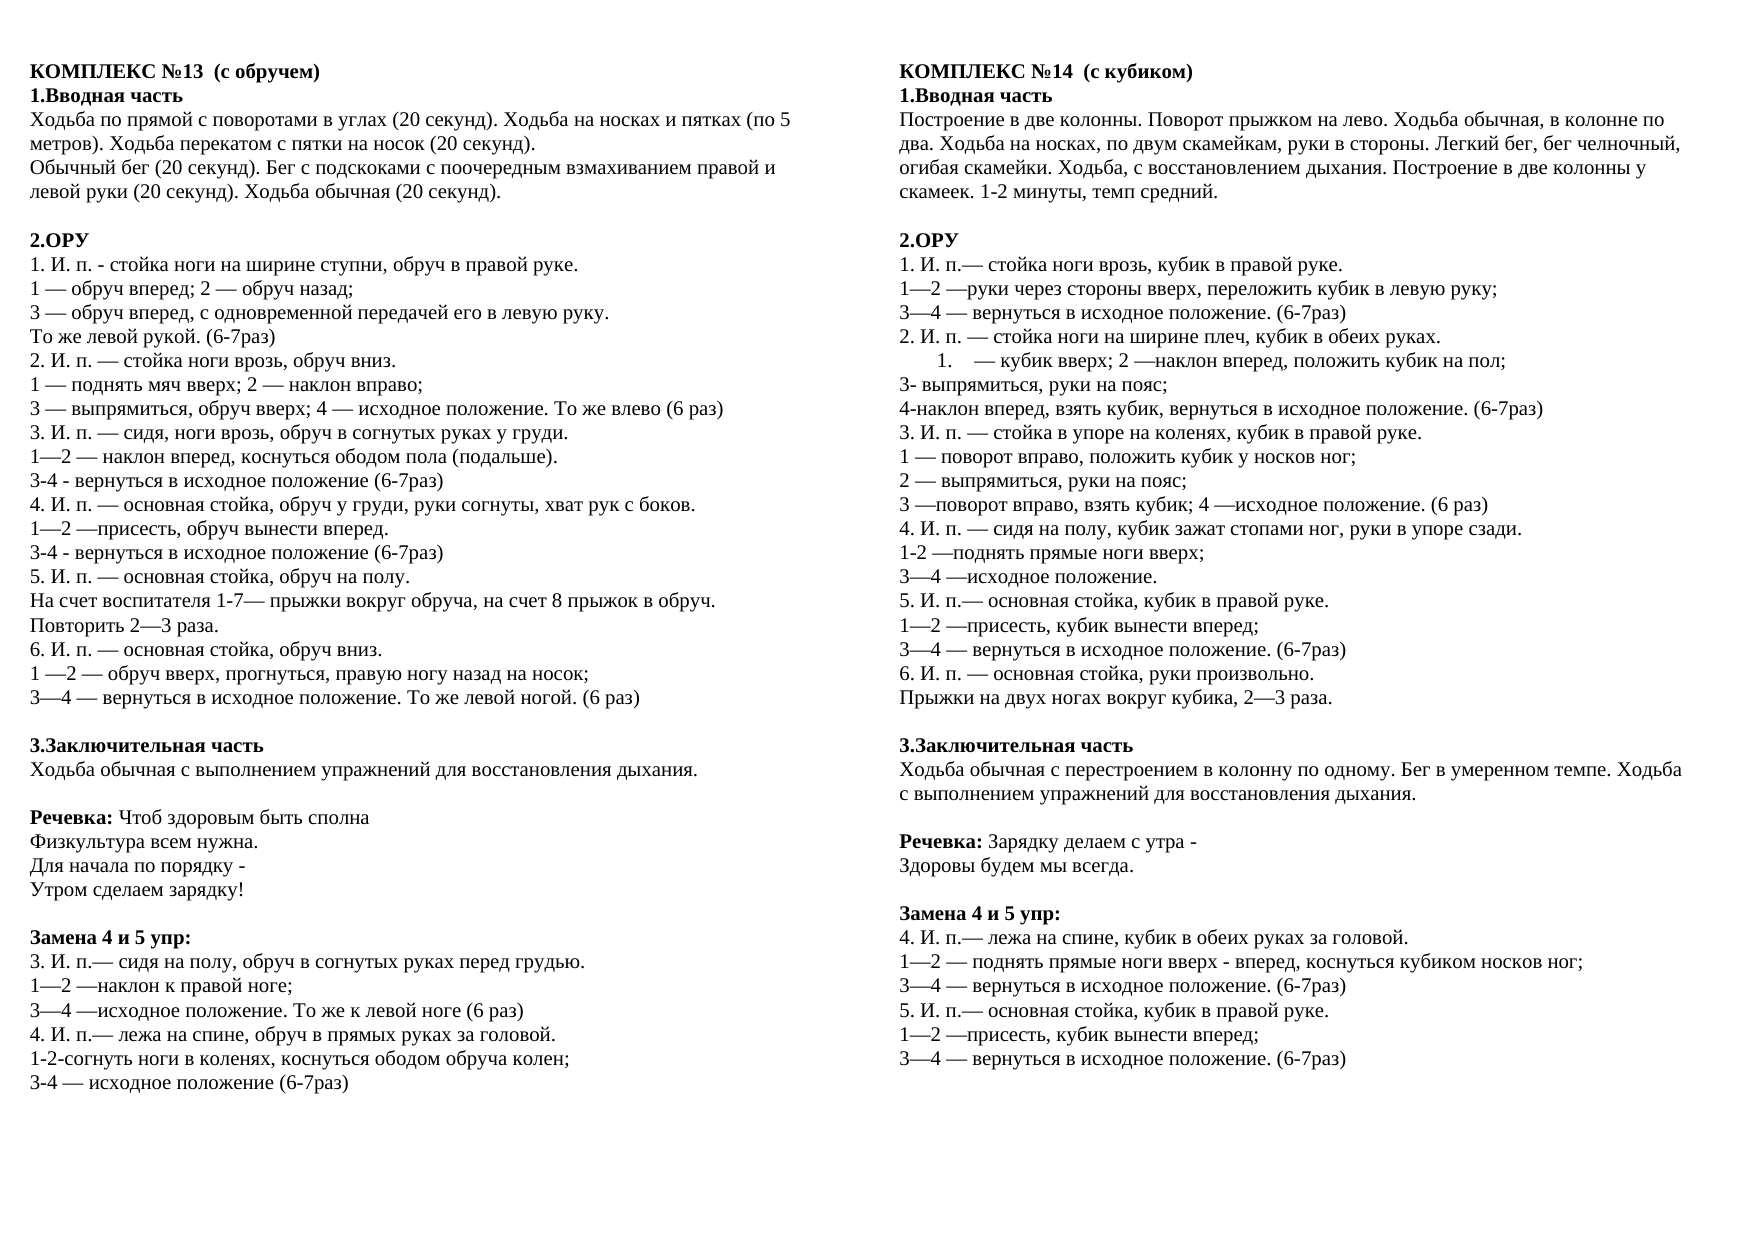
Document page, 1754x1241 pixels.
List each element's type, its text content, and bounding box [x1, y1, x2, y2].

text Замена 4 и 5 упр: [29, 925, 825, 949]
text 3—4 — вернуться в исходное положение. (6-7раз) [899, 1046, 1695, 1070]
text На счет воспитателя 1-7— прыжки вокруг обруча, на счет 8 прыжок в обруч. [29, 588, 825, 612]
text 3.Заключительная часть [29, 733, 825, 757]
text 1—2 — наклон вперед, коснуться ободом пола (подальше). [29, 444, 825, 468]
text Ходьба обычная с выполнением упражнений для восстановления дыхания. [29, 757, 825, 781]
text 1.Вводная часть [29, 83, 825, 107]
text 3 —поворот вправо, взять кубик; 4 —исходное положение. (6 раз) [899, 492, 1695, 516]
text 1 — поворот вправо, положить кубик у носков ног; [899, 444, 1695, 468]
text Обычный бег (20 секунд). Бег с подскоками с поочередным взмахиванием правой и левой руки (20 секунд). Ходьба обычная (20 секунд). [29, 155, 825, 203]
text 3 — выпрямиться, обруч вверх; 4 — исходное положение. То же влево (6 раз) [29, 396, 825, 420]
text 2. И. п. — стойка ноги на ширине плеч, кубик в обеих руках. [899, 324, 1695, 348]
text 2. И. п. — стойка ноги врозь, обруч вниз. [29, 348, 825, 372]
text 1—2 —присесть, обруч вынести вперед. [29, 516, 825, 540]
text 3-4 - вернуться в исходное положение (6-7раз) [29, 468, 825, 492]
text 1 —2 — обруч вверх, прогнуться, правую ногу назад на носок; [29, 661, 825, 685]
text 4. И. п.— лежа на спине, обруч в прямых руках за головой. [29, 1022, 825, 1046]
text Прыжки на двух ногах вокруг кубика, 2—3 раза. [899, 685, 1695, 709]
text 1—2 —присесть, кубик вынести вперед; [899, 1022, 1695, 1046]
text 3—4 —исходное положение. [899, 564, 1695, 588]
text 1—2 —наклон к правой ноге; [29, 973, 825, 997]
text 1—2 —руки через стороны вверх, переложить кубик в левую руку; [899, 276, 1695, 300]
text 1.Вводная часть [899, 83, 1695, 107]
text 1. И. п.— стойка ноги врозь, кубик в правой руке. [899, 252, 1695, 276]
text 3- выпрямиться, руки на пояс; [899, 372, 1695, 396]
text 2 — выпрямиться, руки на пояс; [899, 468, 1695, 492]
text 3—4 — вернуться в исходное положение. То же левой ногой. (6 раз) [29, 685, 825, 709]
text 6. И. п. — основная стойка, обруч вниз. [29, 637, 825, 661]
text 5. И. п.— основная стойка, кубик в правой руке. [899, 997, 1695, 1022]
text Речевка: Чтоб здоровым быть сполна Физкультура всем нужна. Для начала по порядку - Утром сделаем зарядку! [29, 805, 825, 901]
text 1—2 — поднять прямые ноги вверх - вперед, коснуться кубиком носков ног; [899, 949, 1695, 973]
text 4. И. п.— лежа на спине, кубик в обеих руках за головой. [899, 925, 1695, 949]
text 3—4 — вернуться в исходное положение. (6-7раз) [899, 637, 1695, 661]
text 3. И. п. — сидя, ноги врозь, обруч в согнутых руках у груди. [29, 420, 825, 444]
text КОМПЛЕКС №14 (с кубиком) [899, 59, 1695, 83]
text 2.ОРУ [899, 227, 1695, 252]
text 1-2 —поднять прямые ноги вверх; [899, 540, 1695, 564]
text Ходьба по прямой с поворотами в углах (20 секунд). Ходьба на носках и пятках (по 5 метров). Ходьба перекатом с пятки на носок (20 секунд). [29, 107, 825, 155]
text 3-4 — исходное положение (6-7раз) [29, 1070, 825, 1094]
text 1 — поднять мяч вверх; 2 — наклон вправо; [29, 372, 825, 396]
text 3. И. п.— сидя на полу, обруч в согнутых руках перед грудью. [29, 949, 825, 973]
text То же левой рукой. (6-7раз) [29, 324, 825, 348]
text 1 — обруч вперед; 2 — обруч назад; [29, 276, 825, 300]
text Ходьба обычная с перестроением в колонну по одному. Бег в умеренном темпе. Ходьба с выполнением упражнений для восстановления дыхания. [899, 757, 1695, 805]
text 2.ОРУ [29, 227, 825, 252]
text 1-2-согнуть ноги в коленях, коснуться ободом обруча колен; [29, 1046, 825, 1070]
text 3—4 — вернуться в исходное положение. (6-7раз) [899, 300, 1695, 324]
text 3-4 - вернуться в исходное положение (6-7раз) [29, 540, 825, 564]
text 5. И. п. — основная стойка, обруч на полу. [29, 564, 825, 588]
text КОМПЛЕКС №13 (с обручем) [29, 59, 825, 83]
text 3. И. п. — стойка в упоре на коленях, кубик в правой руке. [899, 420, 1695, 444]
text 3.Заключительная часть [899, 733, 1695, 757]
text 4. И. п. — сидя на полу, кубик зажат стопами ног, руки в упоре сзади. [899, 516, 1695, 540]
list — кубик вверх; 2 —наклон вперед, положить кубик на пол; [937, 348, 1695, 372]
text 3—4 —исходное положение. То же к левой ноге (6 раз) [29, 997, 825, 1022]
text Замена 4 и 5 упр: [899, 901, 1695, 925]
text 3—4 — вернуться в исходное положение. (6-7раз) [899, 973, 1695, 997]
text 5. И. п.— основная стойка, кубик в правой руке. [899, 588, 1695, 612]
text 4. И. п. — основная стойка, обруч у груди, руки согнуты, хват рук с боков. [29, 492, 825, 516]
text Повторить 2—3 раза. [29, 612, 825, 637]
text 1. И. п. - стойка ноги на ширине ступни, обруч в правой руке. [29, 252, 825, 276]
text 3 — обруч вперед, с одновременной передачей его в левую руку. [29, 300, 825, 324]
text 6. И. п. — основная стойка, руки произвольно. [899, 661, 1695, 685]
text Построение в две колонны. Поворот прыжком на лево. Ходьба обычная, в колонне по два. Ходьба на носках, по двум скамейкам, руки в стороны. Легкий бег, бег челночный, огибая скамейки. Ходьба, с восстановлением дыхания. Построение в две колонны у скамеек. 1-2 минуты, темп средний. [899, 107, 1695, 203]
text Речевка: Зарядку делаем с утра - Здоровы будем мы всегда. [899, 829, 1695, 877]
text 4-наклон вперед, взять кубик, вернуться в исходное положение. (6-7раз) [899, 396, 1695, 420]
text 1—2 —присесть, кубик вынести вперед; [899, 612, 1695, 637]
